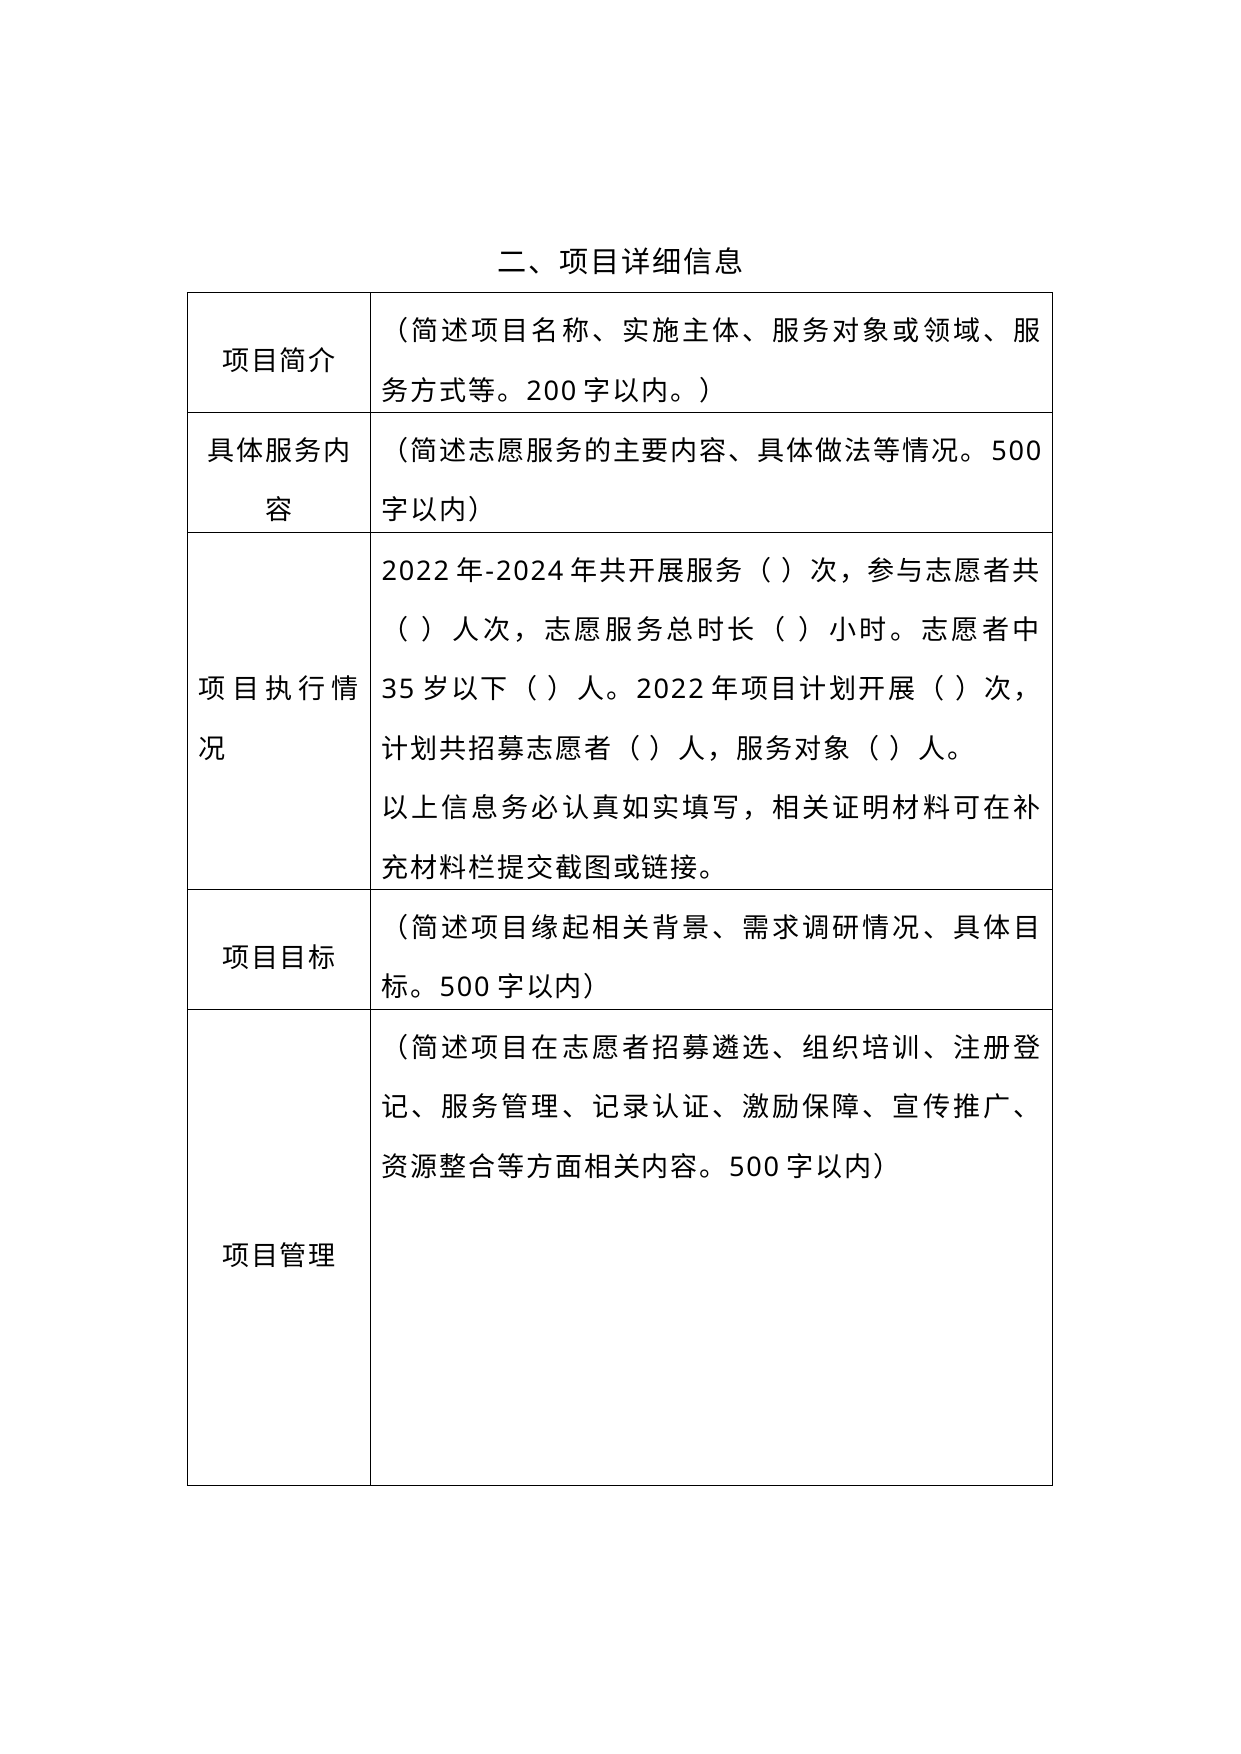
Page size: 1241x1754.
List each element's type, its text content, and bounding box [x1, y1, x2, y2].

table_cell 2022年-2024年共开展服务（ ）次，参与志愿者共（ ）人次，志愿服务总时长（ ）小时。志愿者中35岁以下（ ）人。2022年项目计划开展（ ）次，计划共招募志愿者（ ）人，服务对象（ ）人。 以上信息务必认真如实填写，相关证明材料可在补充材料栏提交截图或链接。 [371, 533, 1052, 889]
table_header 项目简介 [188, 293, 370, 412]
table_cell （简述项目在志愿者招募遴选、组织培训、注册登记、服务管理、记录认证、激励保障、宣传推广、资源整合等方面相关内容。500字以内） [371, 1010, 1052, 1485]
table_header （简述项目名称、实施主体、服务对象或领域、服务方式等。200字以内。） [371, 293, 1052, 412]
table_cell （简述志愿服务的主要内容、具体做法等情况。500字以内） [371, 413, 1052, 532]
table_cell （简述项目缘起相关背景、需求调研情况、具体目标。500字以内） [371, 890, 1052, 1009]
table_cell 项目管理 [188, 1010, 370, 1485]
table_cell 项目执行情况 [188, 533, 370, 889]
table_cell 项目目标 [188, 890, 370, 1009]
text 二、项目详细信息 [187, 227, 1053, 292]
table_cell 具体服务内容 [188, 413, 370, 532]
